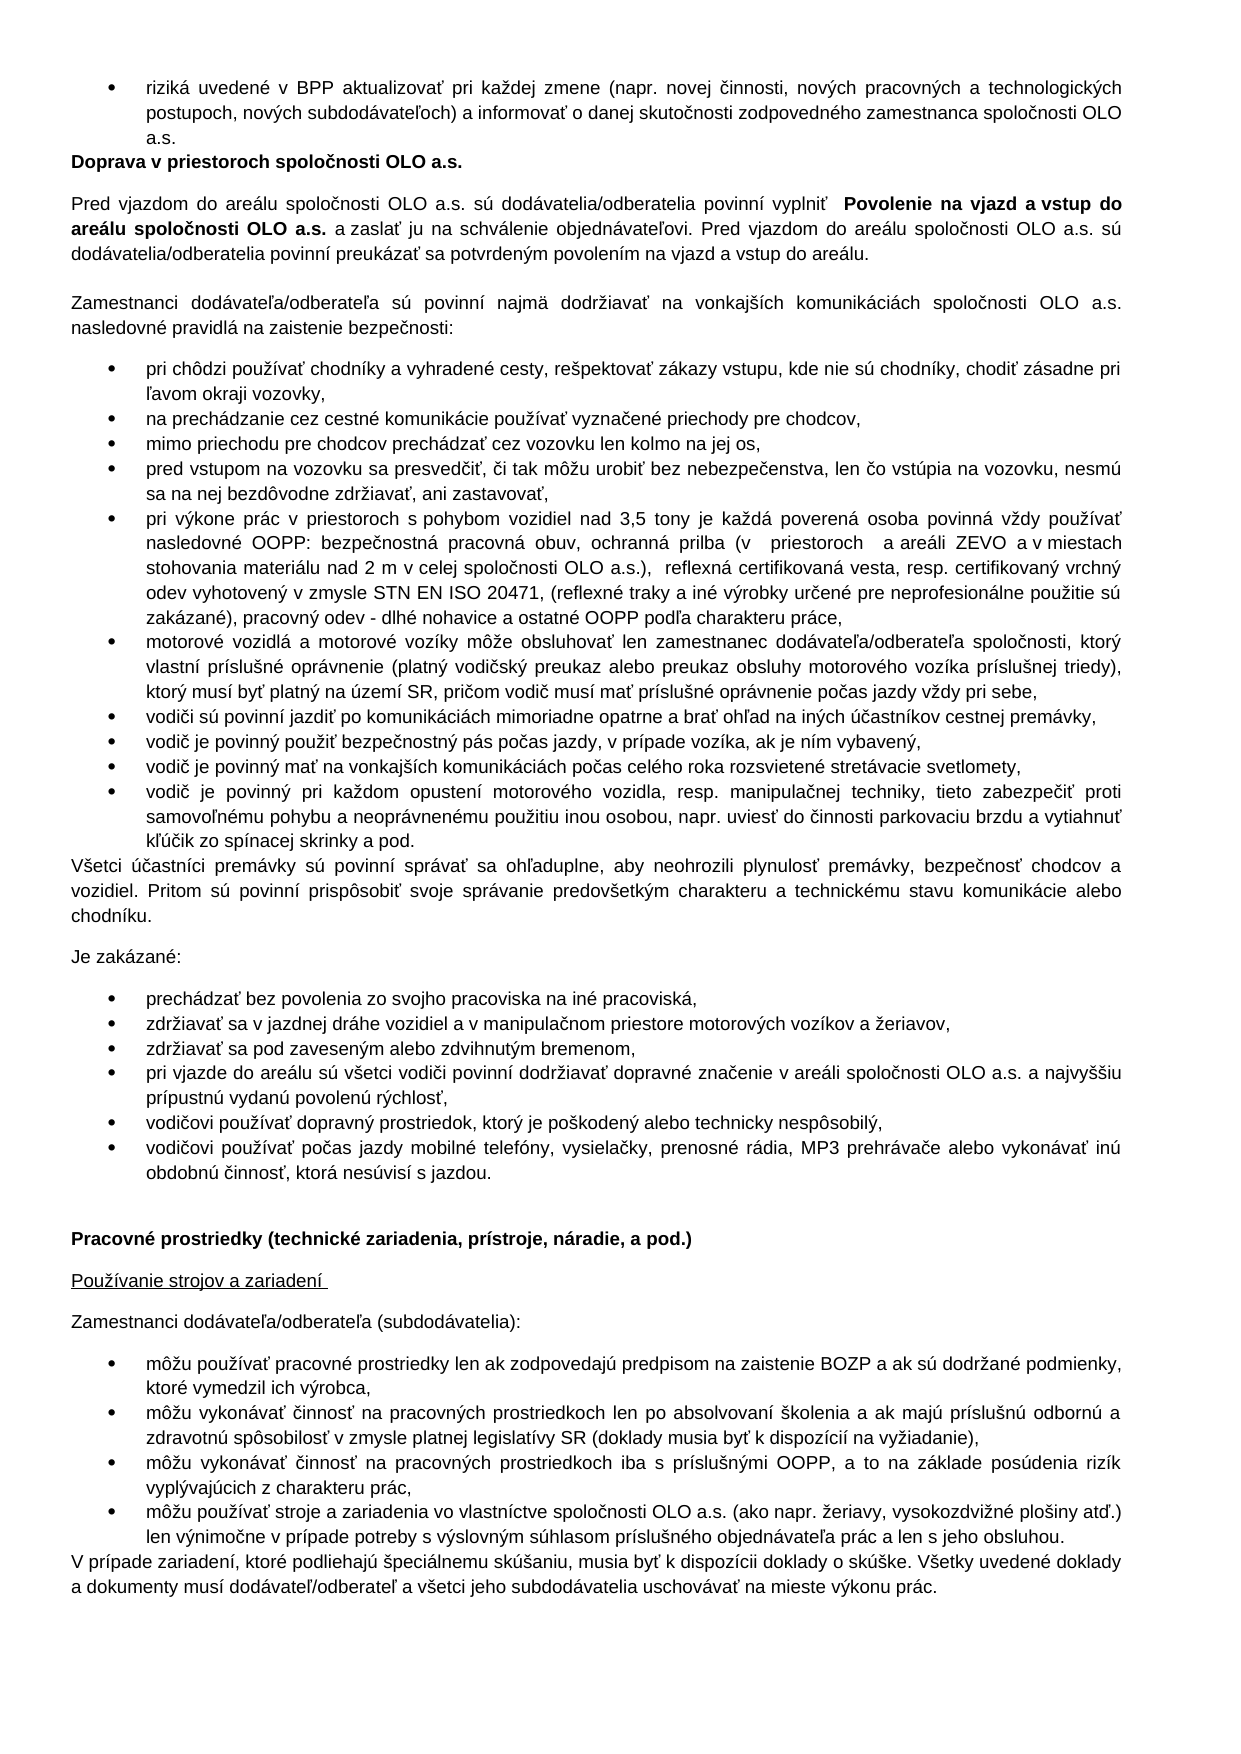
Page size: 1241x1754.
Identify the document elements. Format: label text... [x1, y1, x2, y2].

list vodiči sú povinní jazdiť po komunikáciách mimoriadne opatrne a brať ohľad na iných účastníkov cestnej premávky, [108, 706, 1122, 727]
list môžu používať pracovné prostriedky len ak zodpovedajú predpisom na zaistenie BOZP a ak sú dodržané podmienky, ktoré vymedzil ich výrobca, [108, 1352, 1122, 1399]
text Používanie strojov a zariadení [71, 1269, 1122, 1291]
list vodičovi používať dopravný prostriedok, ktorý je poškodený alebo technicky nespôsobilý, [108, 1112, 1122, 1133]
text Je zakázané: [71, 946, 1122, 968]
text Zamestnanci dodávateľa/odberateľa (subdodávatelia): [71, 1311, 1122, 1332]
list zdržiavať sa v jazdnej dráhe vozidiel a v manipulačnom priestore motorových vozíkov a žeriavov, [108, 1012, 1122, 1034]
text V prípade zariadení, ktoré podliehajú špeciálnemu skúšaniu, musia byť k dispozícii doklady o skúške. Všetky uvedené doklady a dokumenty musí dodávateľ/odberateľ a všetci jeho subdodávatelia uschovávať na mieste výkonu prác. [71, 1551, 1122, 1597]
list pri chôdzi používať chodníky a vyhradené cesty, rešpektovať zákazy vstupu, kde nie sú chodníky, chodiť zásadne pri ľavom okraji vozovky, [108, 358, 1122, 404]
list môžu vykonávať činnosť na pracovných prostriedkoch iba s príslušnými OOPP, a to na základe posúdenia rizík vyplývajúcich z charakteru prác, [108, 1452, 1122, 1498]
list vodič je povinný použiť bezpečnostný pás počas jazdy, v prípade vozíka, ak je ním vybavený, [108, 731, 1122, 752]
list vodič je povinný pri každom opustení motorového vozidla, resp. manipulačnej techniky, tieto zabezpečiť proti samovoľnému pohybu a neoprávnenému použitiu inou osobou, napr. uviesť do činnosti parkovaciu brzdu a vytiahnuť kľúčik zo spínacej skrinky a pod. [108, 781, 1122, 852]
list pri výkone prác v priestoroch s pohybom vozidiel nad 3,5 tony je každá poverená osoba povinná vždy používať nasledovné OOPP: bezpečnostná pracovná obuv, ochranná prilba (v priestoroch a areáli ZEVO a v miestach stohovania materiálu nad 2 m v celej spoločnosti OLO a.s.), reflexná certifikovaná vesta, resp. certifikovaný vrchný odev vyhotovený v zmysle STN EN ISO 20471, (reflexné traky a iné výrobky určené pre neprofesionálne použitie sú zakázané), pracovný odev - dlhé nohavice a ostatné OOPP podľa charakteru práce, [108, 507, 1122, 628]
list mimo priechodu pre chodcov prechádzať cez vozovku len kolmo na jej os, [108, 433, 1122, 454]
list pri vjazde do areálu sú všetci vodiči povinní dodržiavať dopravné značenie v areáli spoločnosti OLO a.s. a najvyššiu prípustnú vydanú povolenú rýchlosť, [108, 1062, 1122, 1109]
text Pracovné prostriedky (technické zariadenia, prístroje, náradie, a pod.) [71, 1228, 1122, 1249]
list motorové vozidlá a motorové vozíky môže obsluhovať len zamestnanec dodávateľa/odberateľa spoločnosti, ktorý vlastní príslušné oprávnenie (platný vodičský preukaz alebo preukaz obsluhy motorového vozíka príslušnej triedy), ktorý musí byť platný na území SR, pričom vodič musí mať príslušné oprávnenie počas jazdy vždy pri sebe, [108, 631, 1122, 703]
text Doprava v priestoroch spoločnosti OLO a.s. [71, 151, 1122, 173]
list riziká uvedené v BPP aktualizovať pri každej zmene (napr. novej činnosti, nových pracovných a technologických postupoch, nových subdodávateľoch) a informovať o danej skutočnosti zodpovedného zamestnanca spoločnosti OLO a.s. [108, 77, 1122, 148]
text Zamestnanci dodávateľa/odberateľa sú povinní najmä dodržiavať na vonkajších komunikáciách spoločnosti OLO a.s. nasledovné pravidlá na zaistenie bezpečnosti: [71, 292, 1122, 338]
list pred vstupom na vozovku sa presvedčiť, či tak môžu urobiť bez nebezpečenstva, len čo vstúpia na vozovku, nesmú sa na nej bezdôvodne zdržiavať, ani zastavovať, [108, 458, 1122, 504]
text Pred vjazdom do areálu spoločnosti OLO a.s. sú dodávatelia/odberatelia povinní vyplniť Povolenie na vjazd a vstup do areálu spoločnosti OLO a.s. a zaslať ju na schválenie objednávateľovi. Pred vjazdom do areálu spoločnosti OLO a.s. sú dodávatelia/odberatelia povinní preukázať sa potvrdeným povolením na vjazd a vstup do areálu. [71, 193, 1122, 264]
list vodič je povinný mať na vonkajších komunikáciách počas celého roka rozsvietené stretávacie svetlomety, [108, 756, 1122, 777]
text Všetci účastníci premávky sú povinní správať sa ohľaduplne, aby neohrozili plynulosť premávky, bezpečnosť chodcov a vozidiel. Pritom sú povinní prispôsobiť svoje správanie predovšetkým charakteru a technickému stavu komunikácie alebo chodníku. [71, 855, 1122, 926]
list môžu vykonávať činnosť na pracovných prostriedkoch len po absolvovaní školenia a ak majú príslušnú odbornú a zdravotnú spôsobilosť v zmysle platnej legislatívy SR (doklady musia byť k dispozícií na vyžiadanie), [108, 1402, 1122, 1448]
list môžu používať stroje a zariadenia vo vlastníctve spoločnosti OLO a.s. (ako napr. žeriavy, vysokozdvižné plošiny atď.) len výnimočne v prípade potreby s výslovným súhlasom príslušného objednávateľa prác a len s jeho obsluhou. [108, 1501, 1122, 1548]
list vodičovi používať počas jazdy mobilné telefóny, vysielačky, prenosné rádia, MP3 prehrávače alebo vykonávať inú obdobnú činnosť, ktorá nesúvisí s jazdou. [108, 1137, 1122, 1183]
list prechádzať bez povolenia zo svojho pracoviska na iné pracoviská, [108, 987, 1122, 1009]
list zdržiavať sa pod zaveseným alebo zdvihnutým bremenom, [108, 1037, 1122, 1059]
list na prechádzanie cez cestné komunikácie používať vyznačené priechody pre chodcov, [108, 408, 1122, 429]
